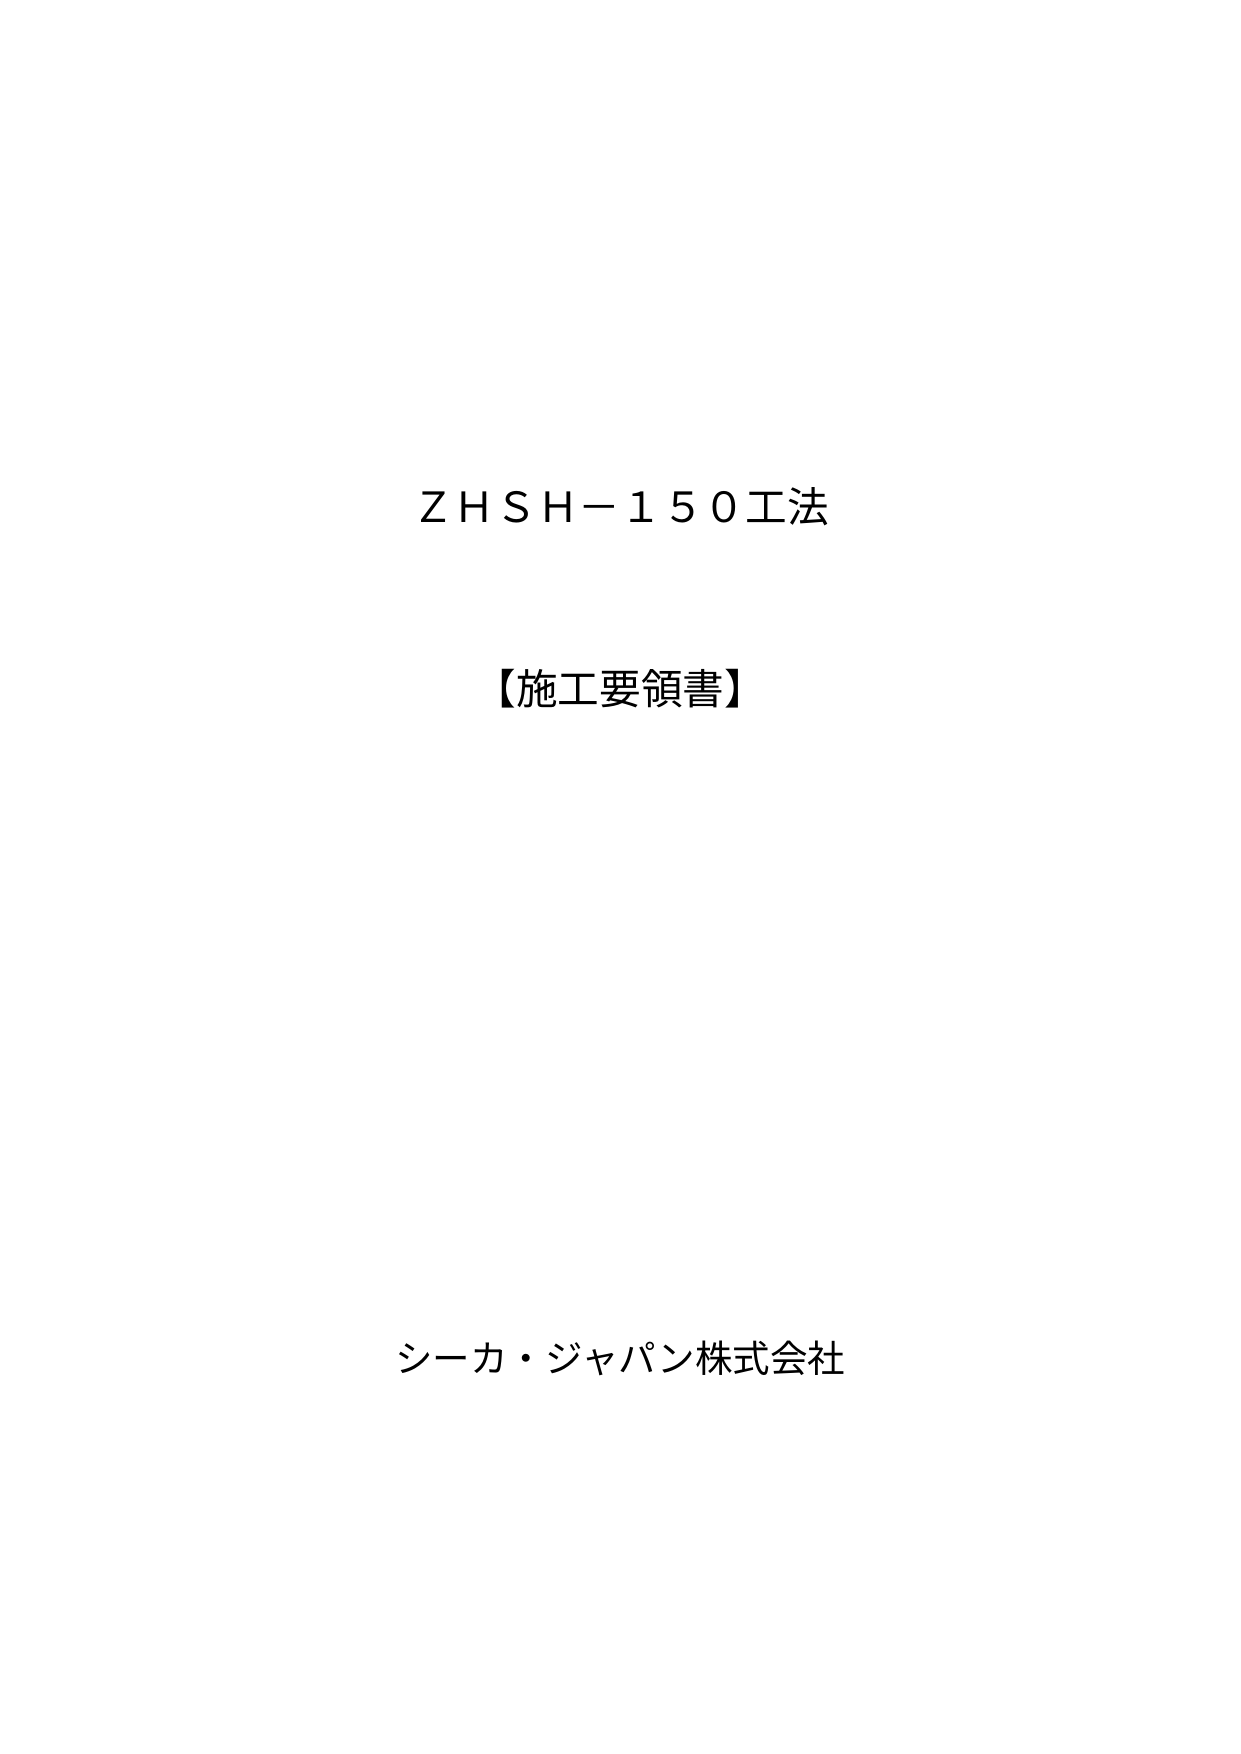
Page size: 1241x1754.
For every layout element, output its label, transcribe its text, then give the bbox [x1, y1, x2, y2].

text 【施工要領書】 [177, 656, 1063, 717]
text シーカ・ジャパン株式会社 [177, 1325, 1063, 1386]
text ＺＨＳＨ－１５０工法 [177, 474, 1063, 534]
